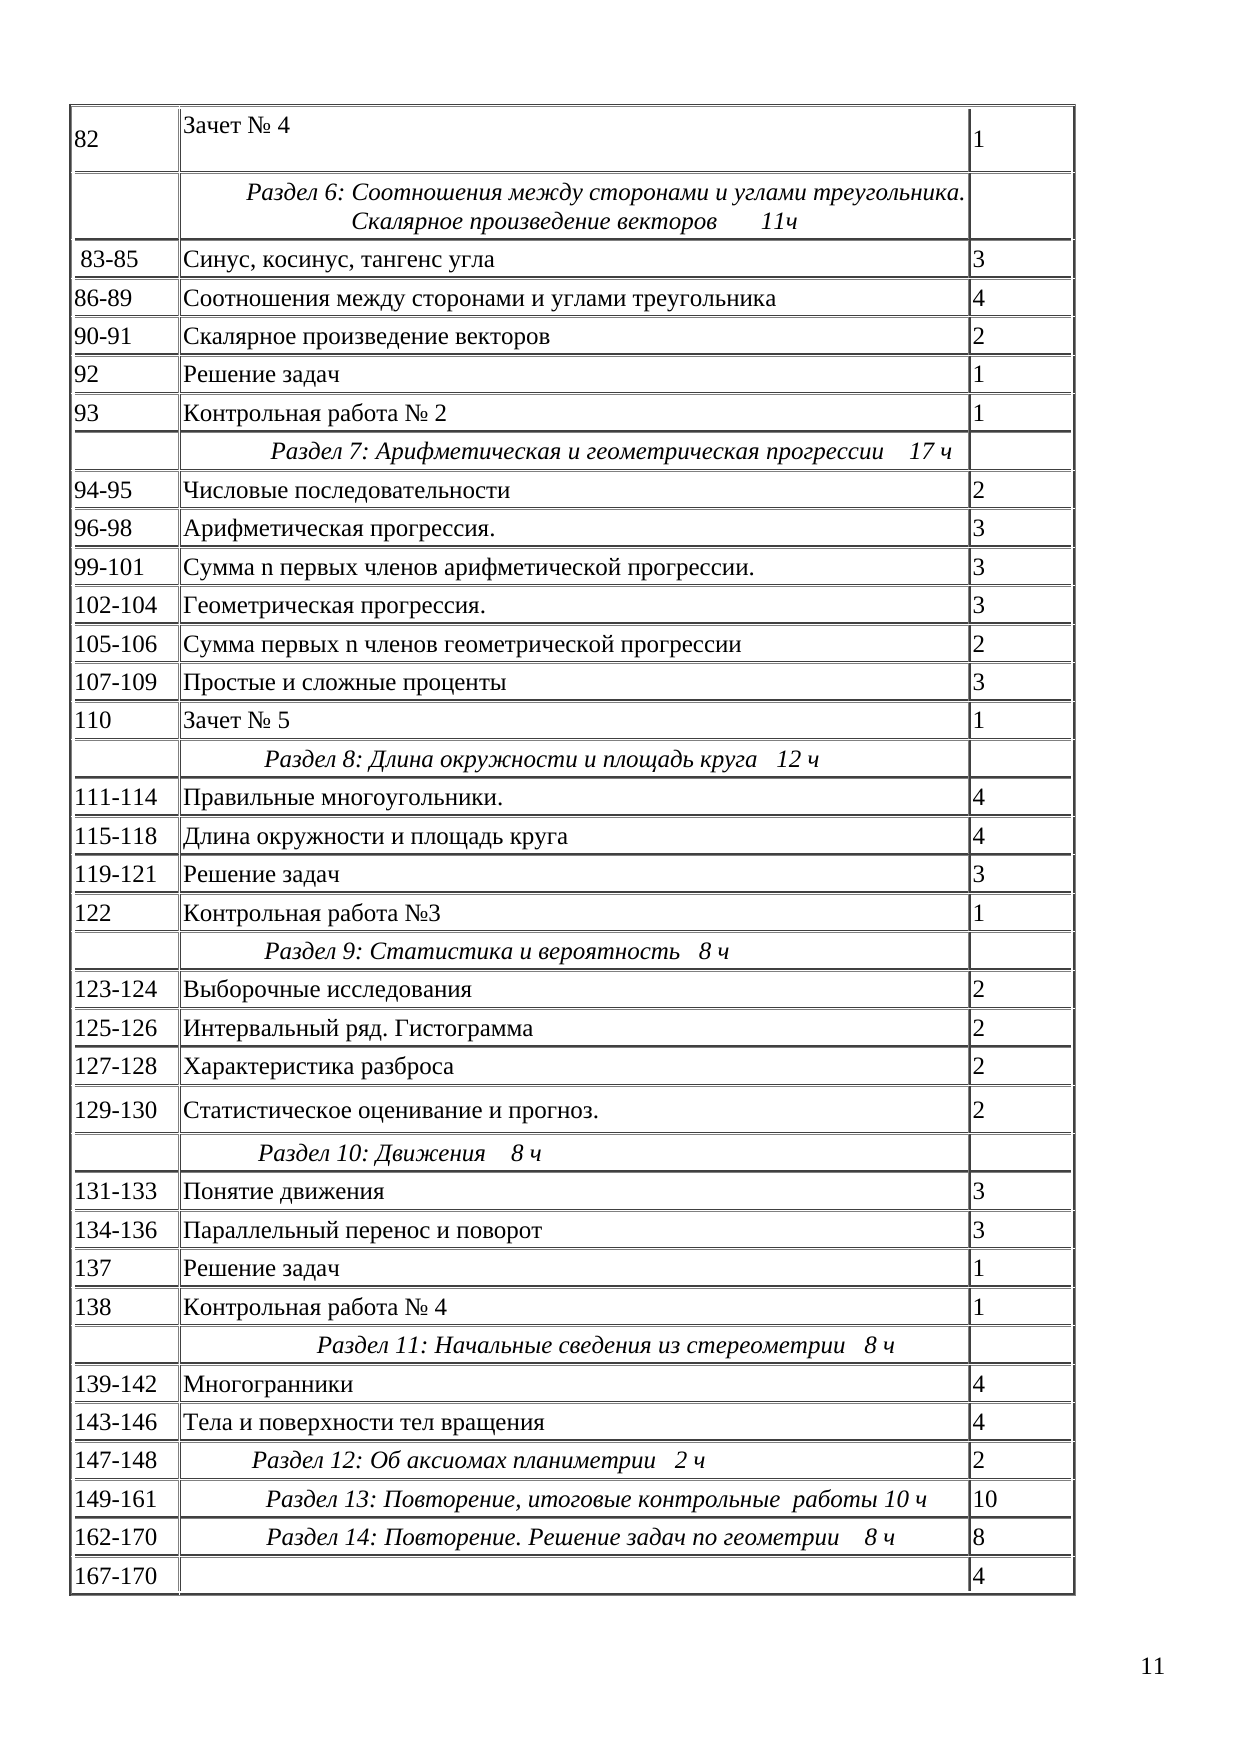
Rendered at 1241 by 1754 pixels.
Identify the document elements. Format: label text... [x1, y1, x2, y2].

table_cell 3 [971, 545, 1074, 584]
table_cell 110 [72, 699, 178, 737]
table_cell Зачет № 5 [181, 703, 968, 737]
table_cell [969, 171, 1074, 238]
table_cell 147-148 [72, 1439, 178, 1477]
table_cell Простые и сложные проценты [181, 664, 968, 699]
table_cell 2 [969, 1007, 1074, 1045]
table_cell [969, 1324, 1074, 1362]
table_cell 90-91 [71, 315, 180, 353]
table_cell Раздел 12: Об аксиомах планиметрии 2 ч [181, 1443, 968, 1477]
table_cell 92 [72, 353, 178, 392]
table_cell Правильные многоугольники. [181, 779, 968, 814]
table_cell Решение задач [181, 856, 968, 891]
table_cell 119-121 [71, 853, 178, 891]
table_cell 96-98 [71, 507, 180, 545]
table_cell 94-95 [72, 469, 178, 507]
table_cell 162-170 [72, 1516, 178, 1554]
table_cell Контрольная работа № 2 [181, 395, 968, 430]
table_cell 83-85 [71, 238, 178, 276]
table_cell 122 [72, 891, 178, 930]
table_cell Скалярное произведение векторов [181, 318, 968, 353]
table_cell 4 [971, 776, 1073, 814]
table_cell Параллельный перенос и поворот [181, 1212, 968, 1247]
table_cell [71, 1324, 180, 1362]
table_cell Выборочные исследования [181, 972, 968, 1007]
table_cell [969, 930, 1074, 968]
table_cell [72, 738, 178, 776]
table_cell Раздел 6: Соотношения между сторонами и углами треугольника. Скалярное произведение векторов 11ч [181, 174, 968, 238]
table_cell 3 [971, 853, 1074, 891]
table_cell 3 [971, 238, 1074, 276]
table_cell 105-106 [72, 622, 178, 661]
table_cell 4 [969, 1401, 1074, 1439]
table_cell 138 [72, 1285, 178, 1324]
table_cell 127-128 [72, 1045, 178, 1083]
table_cell Раздел 11: Начальные сведения из стереометрии 8 ч [181, 1327, 968, 1362]
table_cell Раздел 7: Арифметическая и геометрическая прогрессии 17 ч [181, 433, 968, 468]
table_cell 1 [971, 353, 1074, 392]
table_cell 131-133 [72, 1170, 178, 1208]
table_cell Интервальный ряд. Гистограмма [181, 1010, 968, 1045]
table_cell 143-146 [71, 1401, 180, 1439]
table_cell 86-89 [72, 276, 178, 315]
table_cell Сумма первых n членов геометрической прогрессии [181, 626, 968, 661]
table_cell Раздел 14: Повторение. Решение задач по геометрии 8 ч [181, 1519, 968, 1554]
table_cell 129-130 [72, 1084, 178, 1132]
table_cell 111-114 [72, 776, 178, 814]
table_cell 3 [969, 584, 1074, 622]
table_cell 1 [969, 1247, 1074, 1285]
table_cell 3 [969, 661, 1074, 699]
table_cell Зачет № 4 [180, 107, 969, 171]
table_cell Длина окружности и площадь круга [181, 818, 968, 853]
table_cell 2 [971, 1084, 1074, 1132]
table_cell [180, 1558, 969, 1593]
table_cell [71, 1132, 180, 1170]
table_cell 4 [971, 814, 1074, 853]
table_cell 2 [971, 1439, 1074, 1477]
table_cell 1 [969, 392, 1074, 430]
table_cell Раздел 9: Статистика и вероятность 8 ч [181, 933, 968, 968]
table_cell 123-124 [72, 968, 178, 1007]
table_cell Синус, косинус, тангенс угла [181, 241, 968, 276]
table_cell 149-161 [72, 1478, 178, 1516]
table_cell 10 [971, 1478, 1074, 1516]
table_cell 115-118 [72, 814, 178, 853]
table_cell 3 [971, 1209, 1074, 1247]
table_cell 107-109 [71, 661, 180, 699]
table_cell 4 [971, 1362, 1074, 1401]
table_cell 82 [72, 107, 180, 171]
table_cell Арифметическая прогрессия. [181, 510, 968, 545]
table_cell Статистическое оценивание и прогноз. [181, 1087, 968, 1132]
table_cell Раздел 13: Повторение, итоговые контрольные работы 10 ч [181, 1481, 968, 1516]
table_cell 2 [971, 968, 1074, 1007]
table_cell 137 [71, 1247, 180, 1285]
table_cell Геометрическая прогрессия. [181, 587, 968, 622]
table_cell Раздел 10: Движения 8 ч [181, 1135, 968, 1170]
table_cell 167-170 [72, 1554, 180, 1593]
table_cell [71, 171, 180, 238]
table_cell Сумма n первых членов арифметической прогрессии. [181, 549, 968, 584]
table_cell 4 [969, 1554, 1074, 1593]
table_cell [969, 1132, 1074, 1170]
table_cell 139-142 [72, 1362, 178, 1401]
table_cell [71, 930, 180, 968]
table_cell Решение задач [181, 357, 968, 392]
table_cell 2 [971, 622, 1074, 661]
table_cell 102-104 [71, 584, 180, 622]
table_cell Раздел 8: Длина окружности и площадь круга 12 ч [181, 741, 968, 776]
table_cell Числовые последовательности [181, 472, 968, 507]
table_cell 3 [969, 507, 1074, 545]
table_cell 1 [969, 107, 1073, 171]
table_cell Решение задач [181, 1250, 968, 1285]
table_cell [971, 738, 1074, 776]
table_cell Контрольная работа № 4 [181, 1289, 968, 1324]
table_cell 2 [969, 315, 1074, 353]
table_cell 125-126 [71, 1007, 180, 1045]
table_cell 1 [971, 891, 1074, 930]
table_cell Многогранники [181, 1366, 968, 1401]
table_cell 8 [971, 1516, 1073, 1554]
table_cell 4 [971, 276, 1074, 315]
table_cell 134-136 [72, 1209, 178, 1247]
table_cell 1 [971, 699, 1074, 737]
table_cell Характеристика разброса [181, 1048, 968, 1083]
table_cell Тела и поверхности тел вращения [181, 1404, 968, 1439]
table_cell 2 [971, 469, 1074, 507]
table_cell 1 [971, 1285, 1074, 1324]
table_cell Понятие движения [181, 1173, 968, 1208]
table_cell [72, 430, 178, 468]
table_cell 93 [71, 392, 180, 430]
table_cell 3 [971, 1170, 1073, 1208]
table_cell 99-101 [72, 545, 178, 584]
table_cell [971, 430, 1073, 468]
table_cell 2 [971, 1045, 1073, 1083]
table_cell Соотношения между сторонами и углами треугольника [181, 280, 968, 315]
table_cell Контрольная работа №3 [181, 895, 968, 930]
